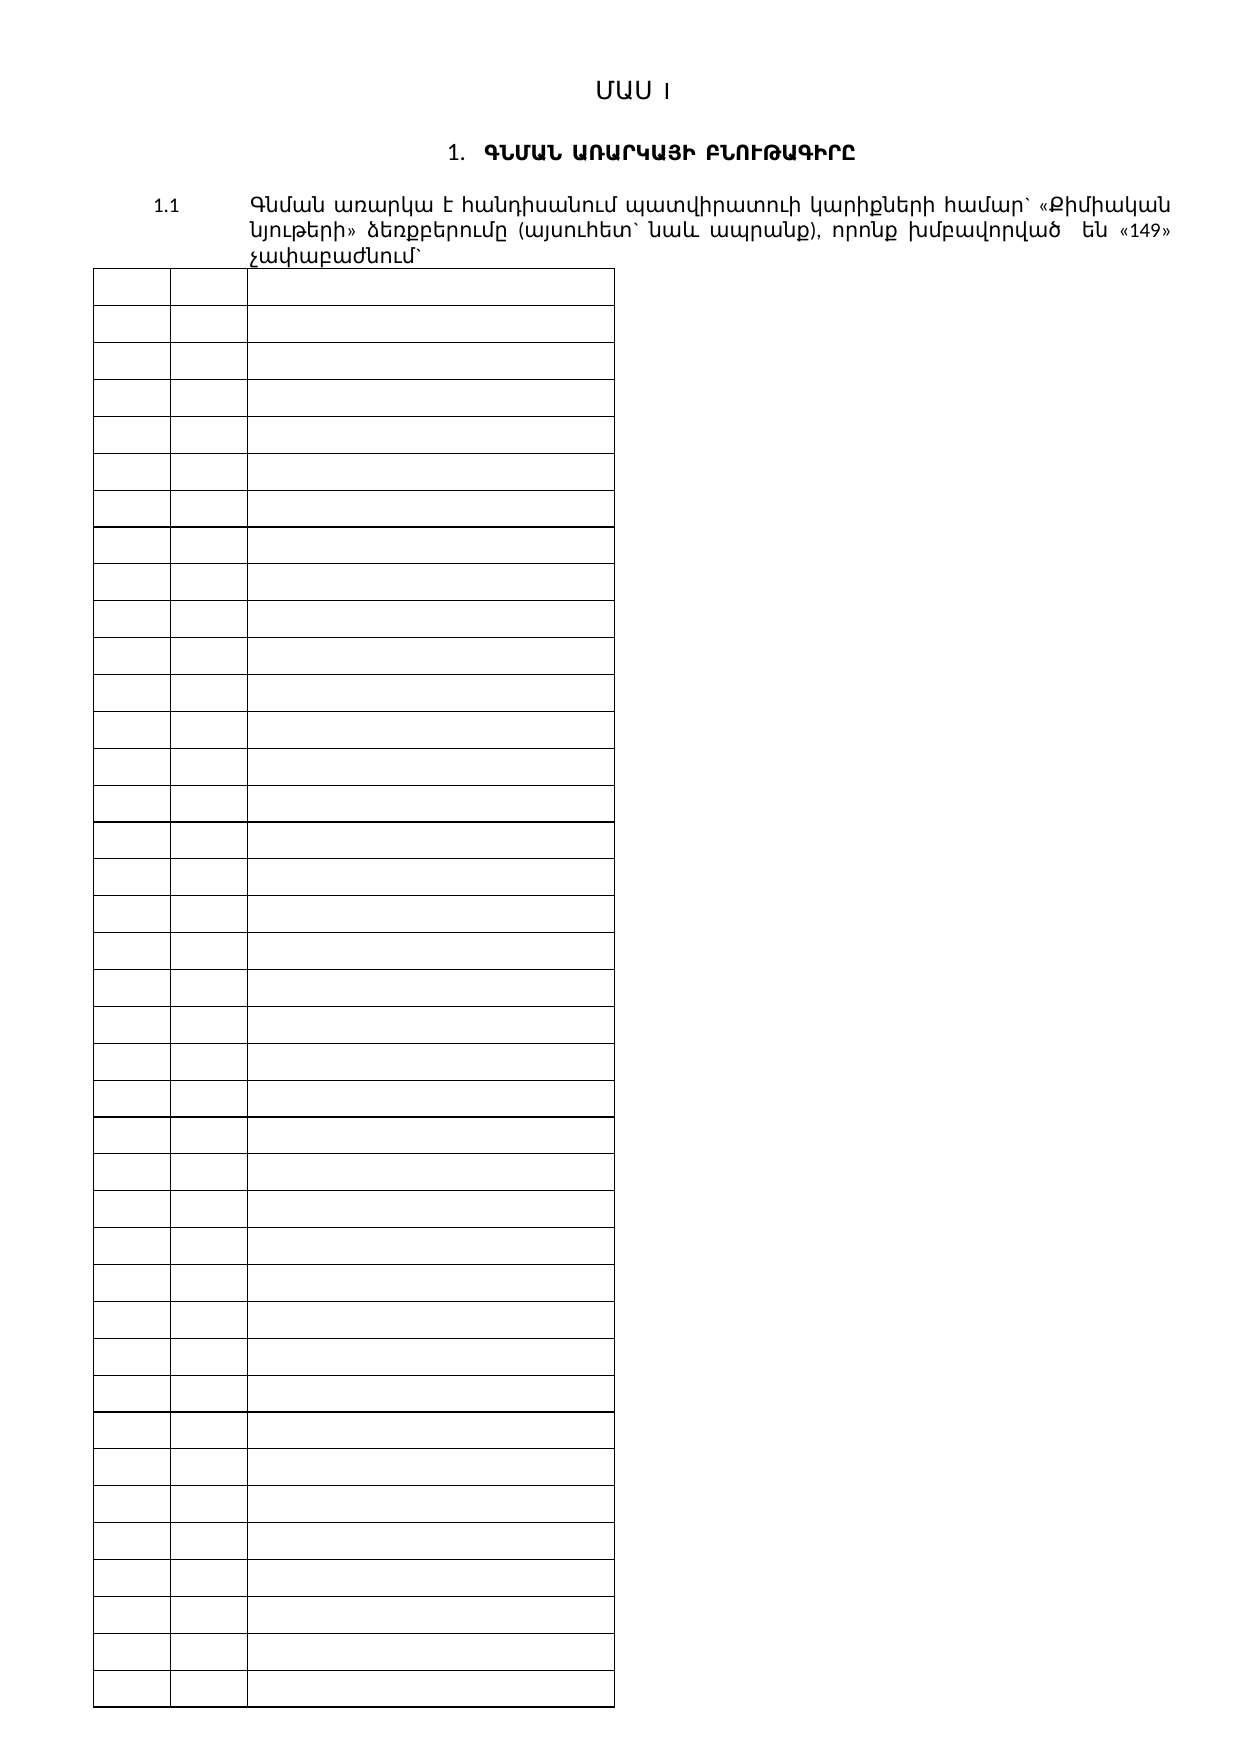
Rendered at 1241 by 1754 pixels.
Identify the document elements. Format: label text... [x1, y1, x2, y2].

list ԳՆՄԱՆ ԱՌԱՐԿԱՅԻ ԲՆՈՒԹԱԳԻՐԸ [131, 136, 1171, 167]
subtitle Գնման առարկա է հանդիսանում պատվիրատուի կարիքների համար` «Քիմիական նյութերի» ձեռքբերումը (այսուհետ` նաև ապրանք), որոնք խմբավորված են «149» չափաբաժնում` [153, 192, 1171, 268]
text ՄԱՍ I [94, 75, 1171, 106]
